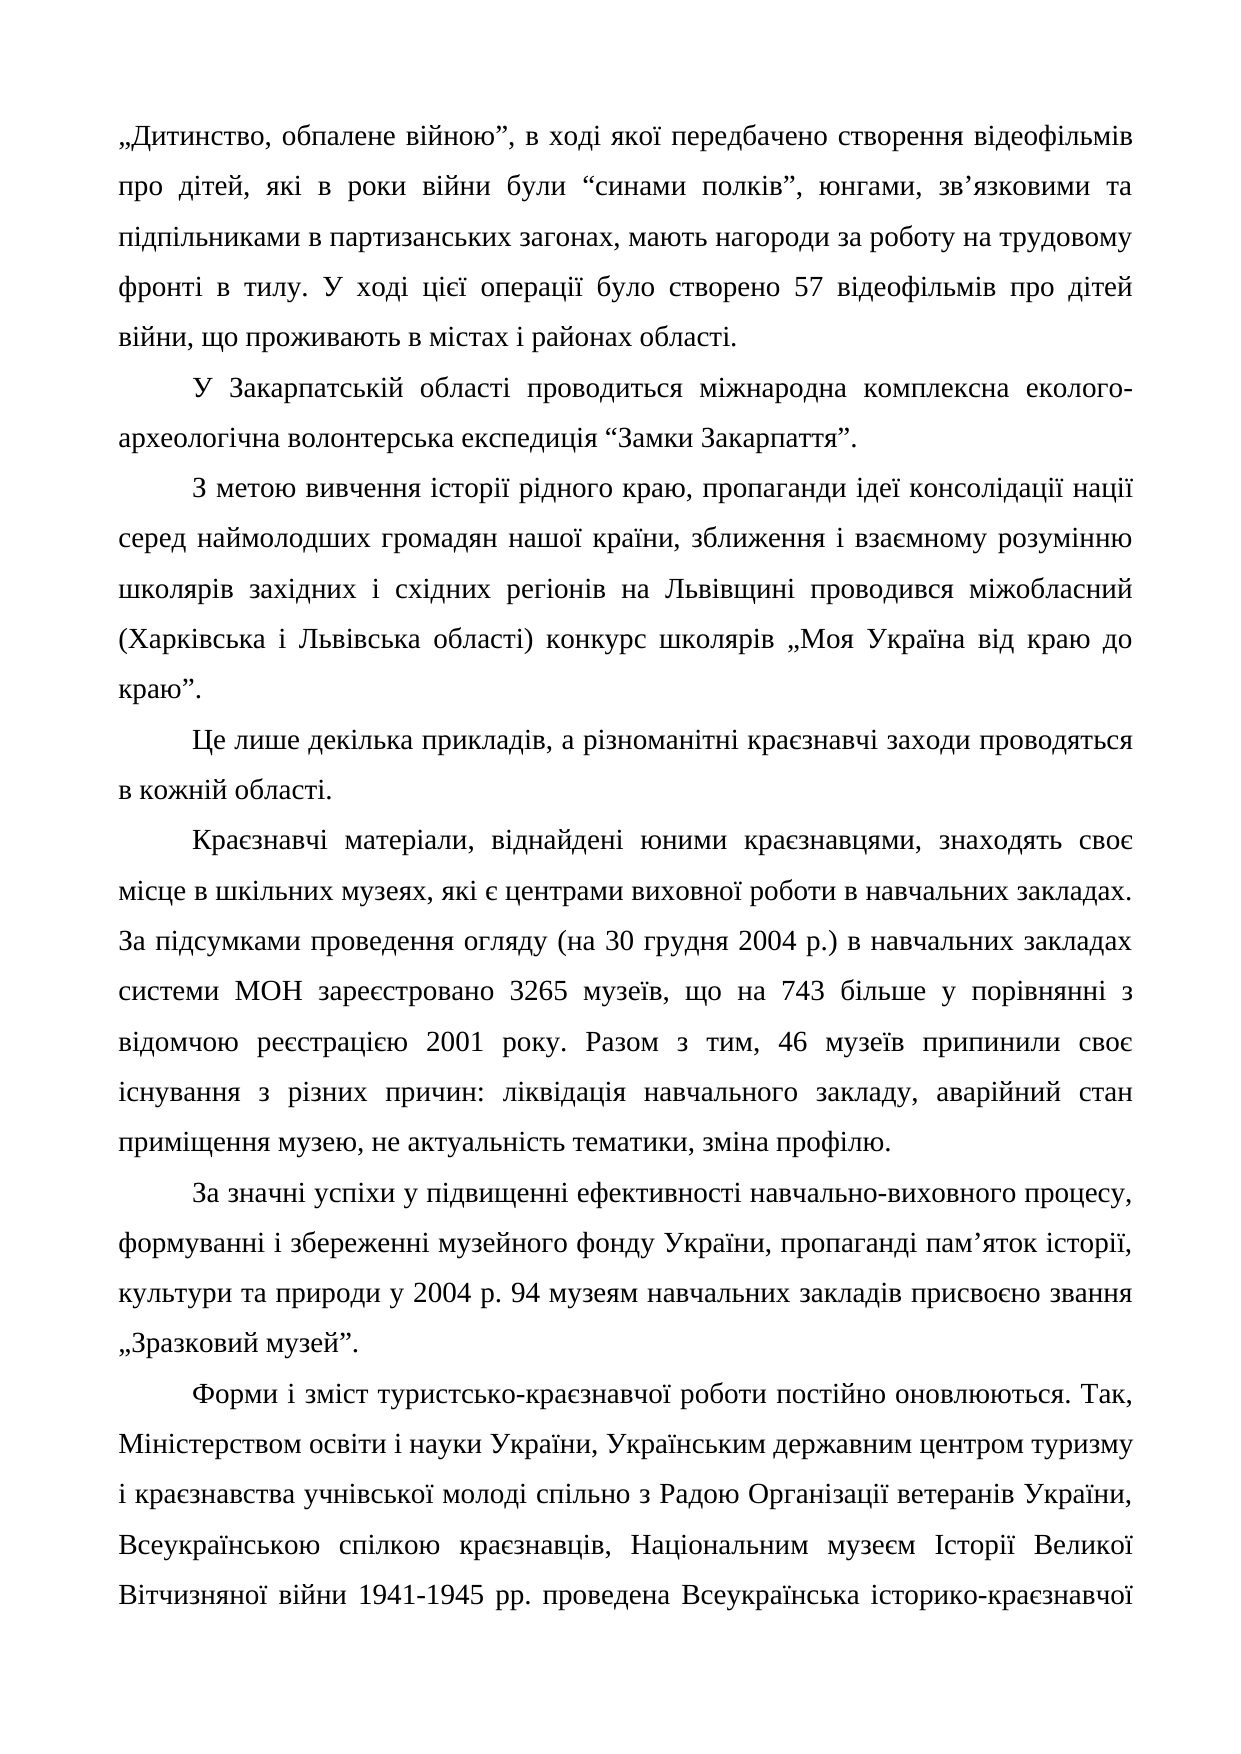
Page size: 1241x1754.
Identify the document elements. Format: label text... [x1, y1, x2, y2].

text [118, 1376, 1134, 1611]
text У Закарпатській області проводиться міжнародна комплексна еколого-археологічна волонтерська експедиція “Замки Закарпаття”. [118, 370, 1134, 453]
text З метою вивчення історії рідного краю, пропаганди ідеї консолідації нації серед наймолодших громадян нашої країни, зближення і взаємному розумінню школярів західних і східних регіонів на Львівщині проводився міжобласний (Харківська і Львівська області) конкурс школярів „Моя Україна від краю до краю”. [118, 470, 1134, 705]
text Це лише декілька прикладів, а різноманітні краєзнавчі заходи проводяться в кожній області. [118, 722, 1134, 806]
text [118, 118, 1134, 353]
text Краєзнавчі матеріали, віднайдені юними краєзнавцями, знаходять своє місце в шкільних музеях, які є центрами виховної роботи в навчальних закладах. За підсумками проведення огляду (на 30 грудня 2004 р.) в навчальних закладах системи МОН зареєстровано 3265 музеїв, що на 743 більше у порівнянні з відомчою реєстрацією 2001 року. Разом з тим, 46 музеїв припинили своє існування з різних причин: ліквідація навчального закладу, аварійний стан приміщення музею, не актуальність тематики, зміна профілю. [118, 822, 1134, 1158]
text За значні успіхи у підвищенні ефективності навчально-виховного процесу, формуванні і збереженні музейного фонду України, пропаганді пам’яток історії, культури та природи у 2004 р. 94 музеям навчальних закладів присвоєно звання „Зразковий музей”. [118, 1175, 1134, 1359]
